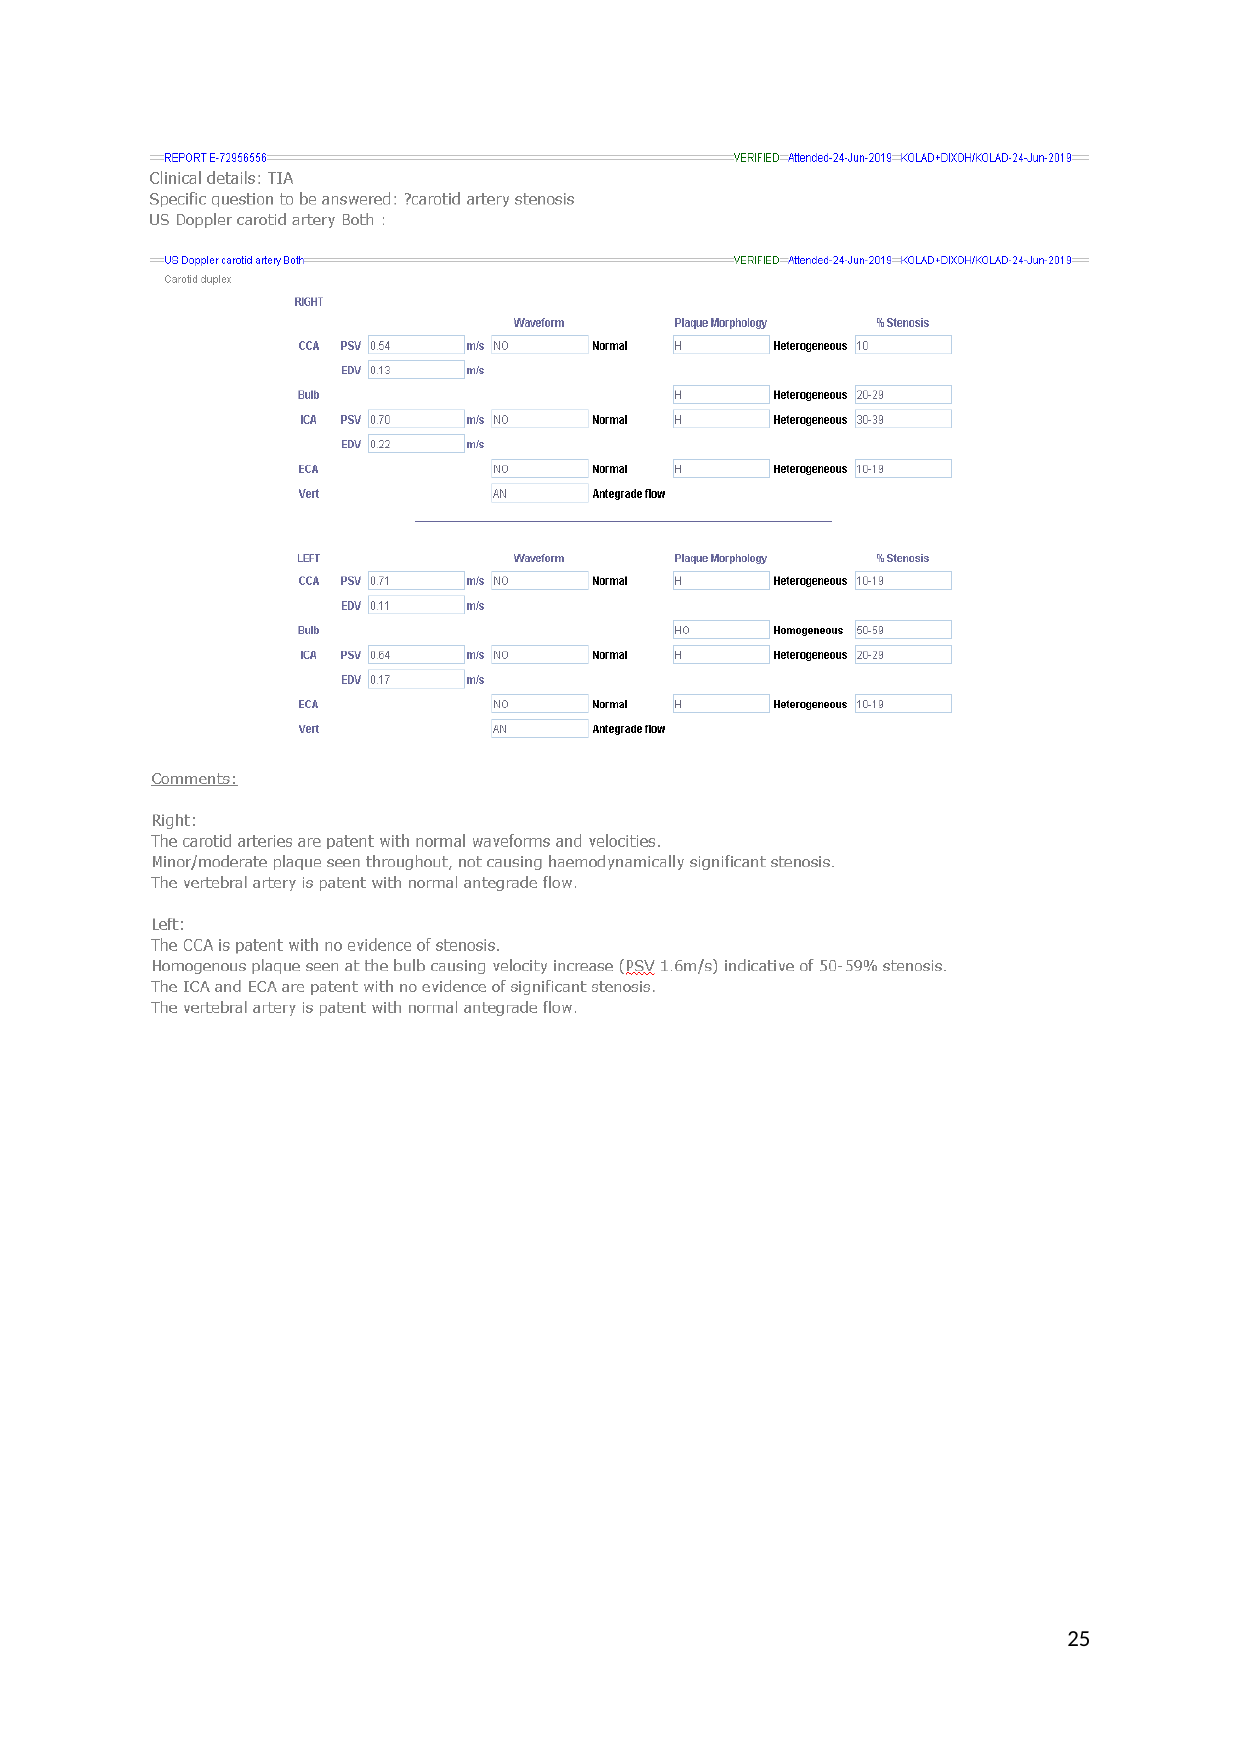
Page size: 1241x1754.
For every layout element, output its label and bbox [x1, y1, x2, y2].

picture [150, 762, 1091, 1040]
picture [150, 150, 1089, 744]
